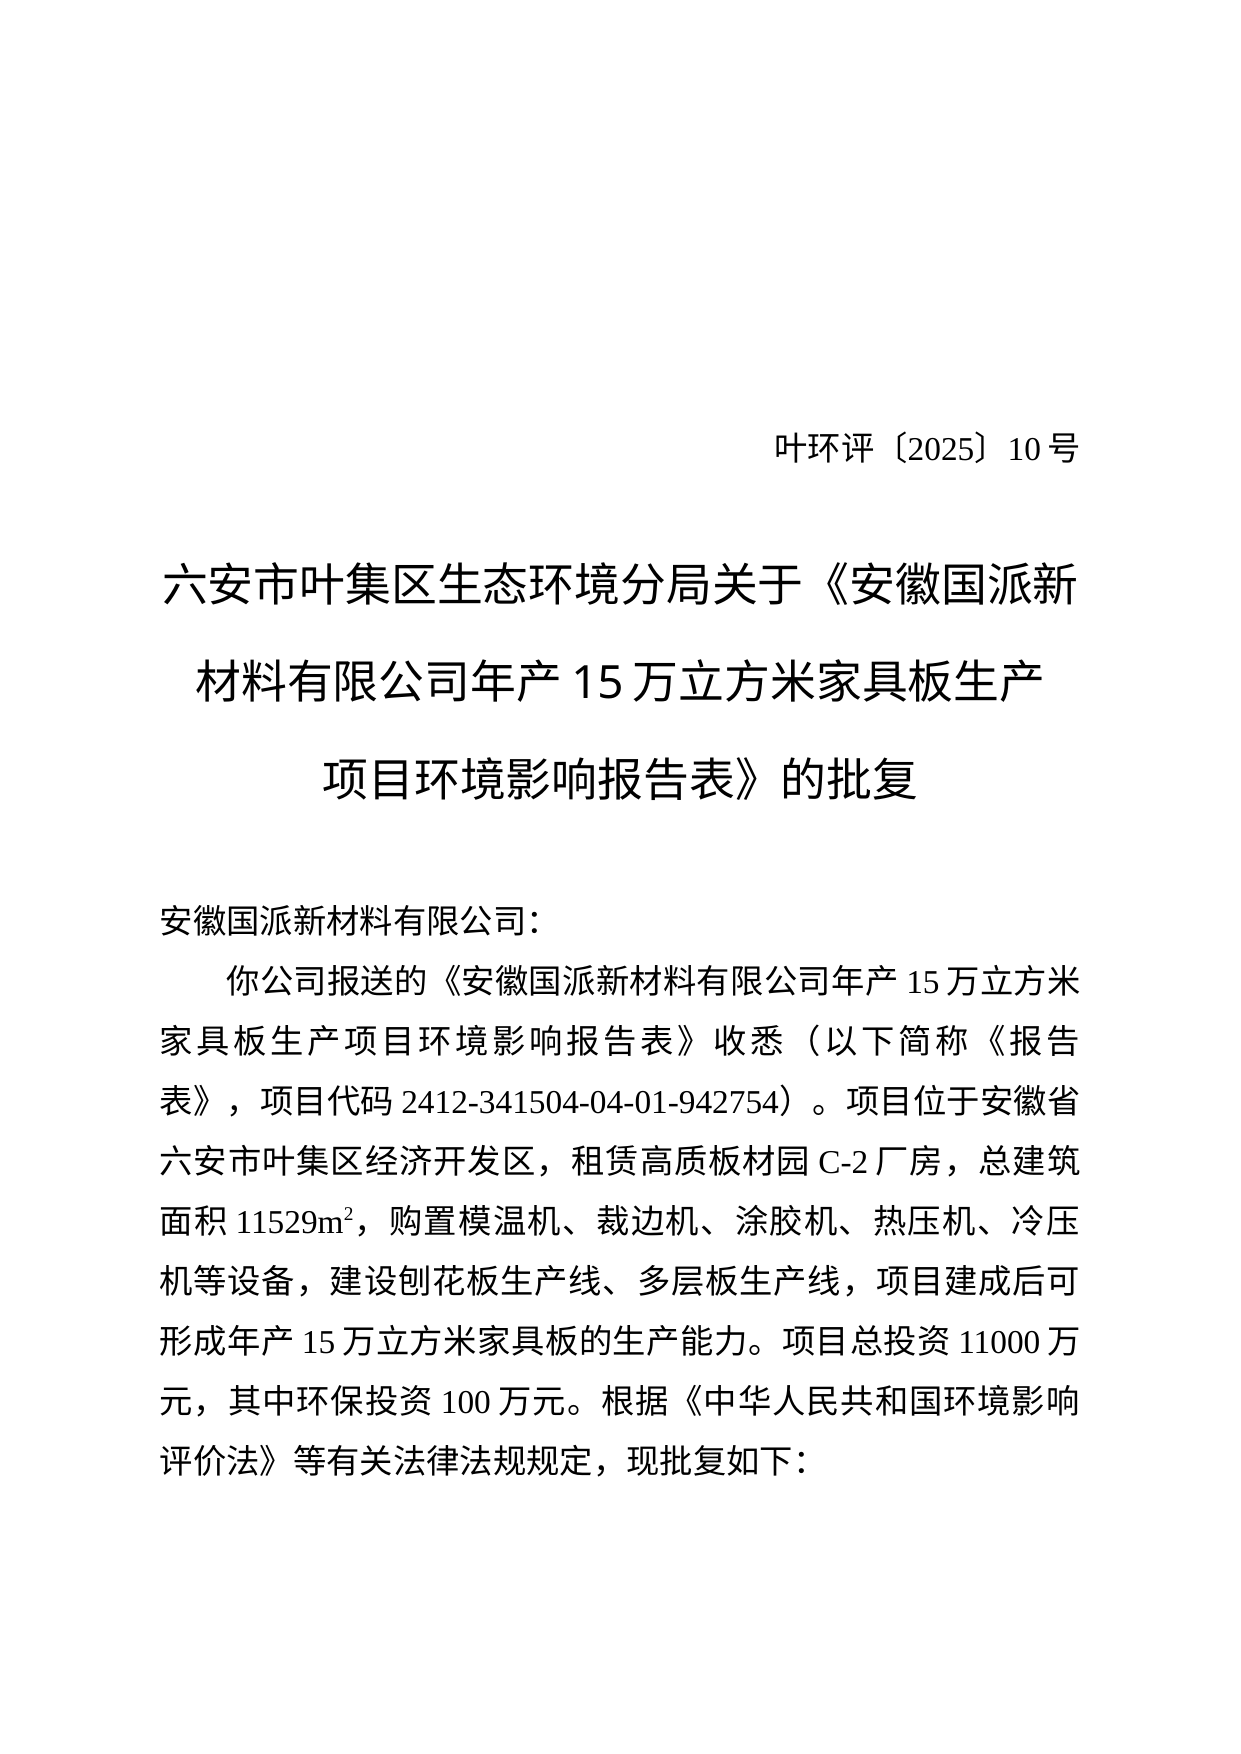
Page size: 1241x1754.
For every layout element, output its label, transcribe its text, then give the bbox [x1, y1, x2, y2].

text 六安市叶集区生态环境分局关于《安徽国派新材料有限公司年产15万立方米家具板生产 项目环境影响报告表》的批复 [159, 533, 1081, 825]
text 叶环评〔2025〕10号 [159, 413, 1081, 473]
text 安徽国派新材料有限公司： [159, 885, 1081, 945]
text 你公司报送的《安徽国派新材料有限公司年产15万立方米家具板生产项目环境影响报告表》收悉（以下简称《报告表》，项目代码2412-341504-04-01-942754）。项目位于安徽省六安市叶集区经济开发区，租赁高质板材园C-2厂房，总建筑面积11529m2，购置模温机、裁边机、涂胶机、热压机、冷压机等设备，建设刨花板生产线、多层板生产线，项目建成后可形成年产15万立方米家具板的生产能力。项目总投资11000万元，其中环保投资100万元。根据《中华人民共和国环境影响评价法》等有关法律法规规定，现批复如下： [159, 945, 1081, 1485]
